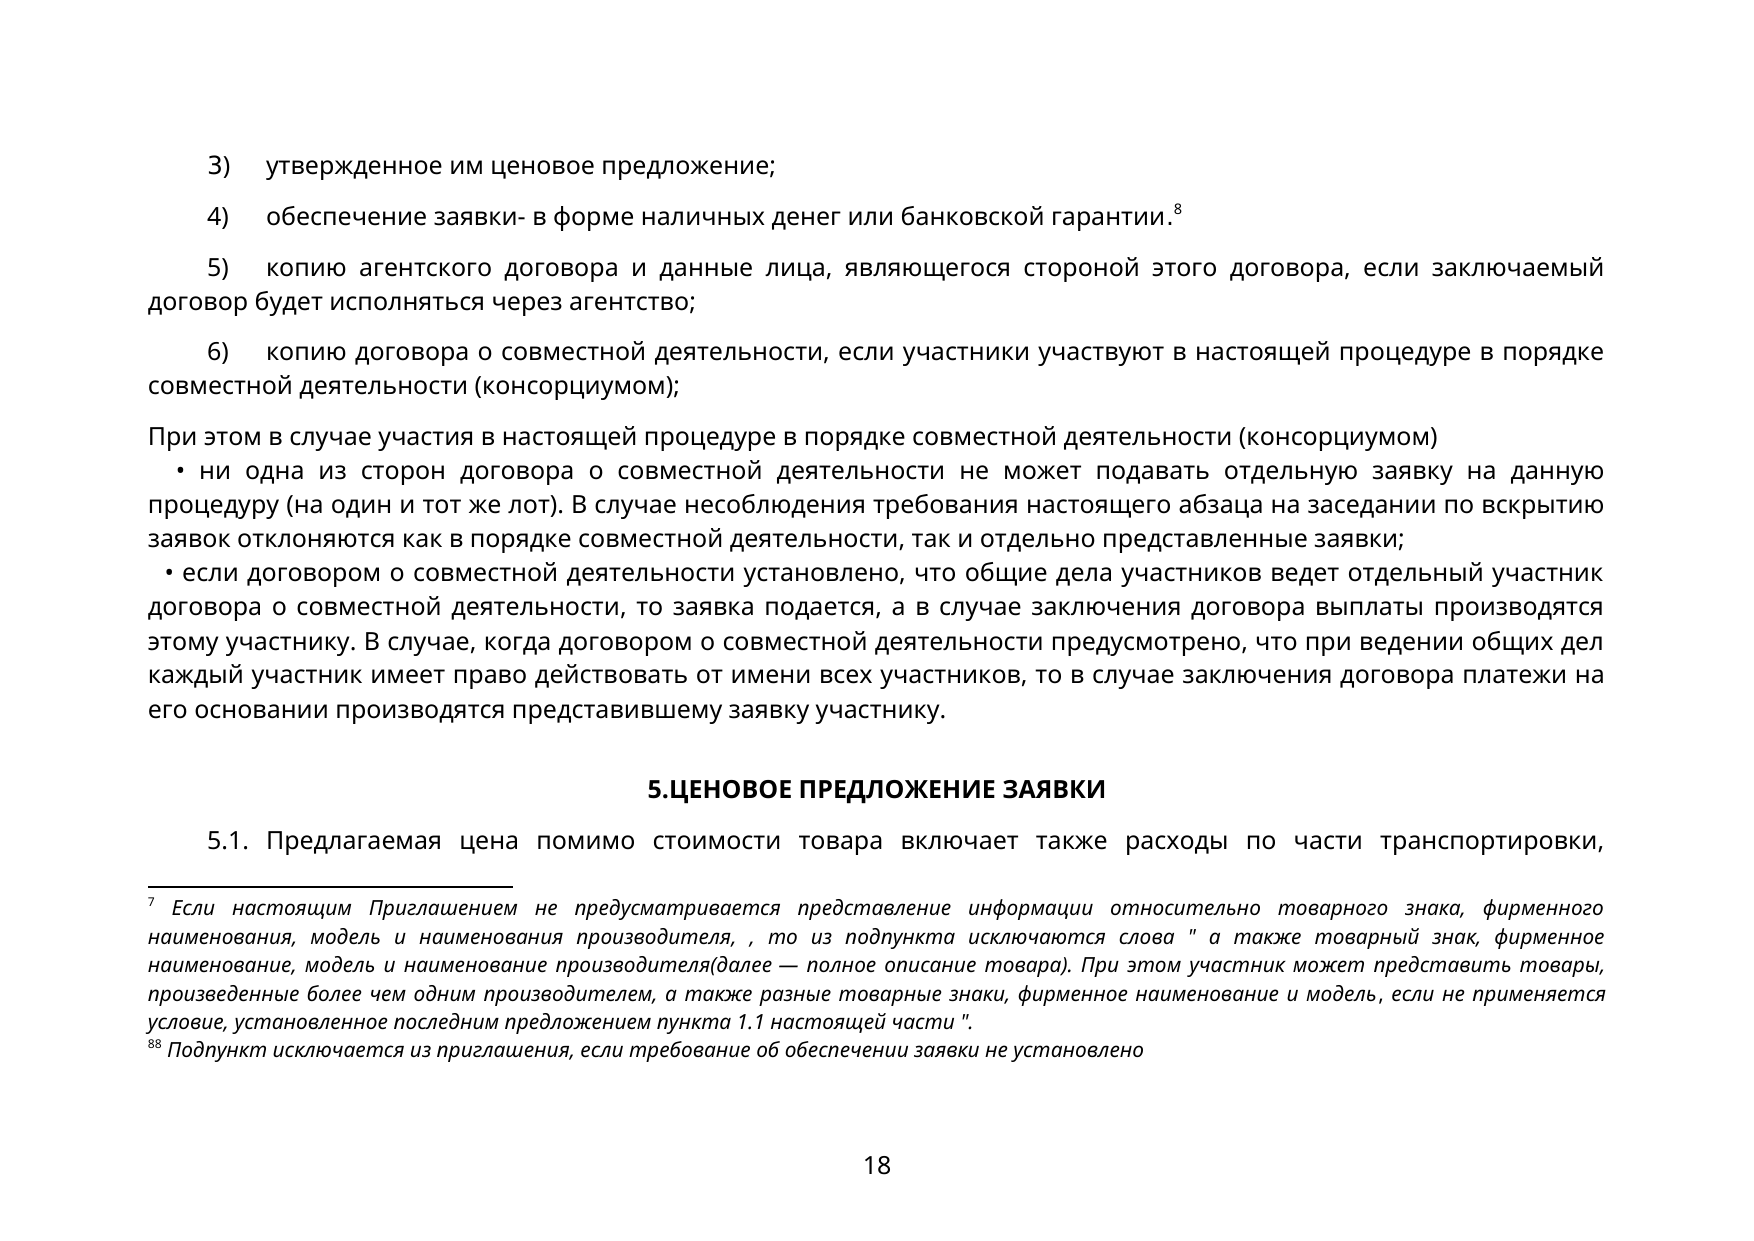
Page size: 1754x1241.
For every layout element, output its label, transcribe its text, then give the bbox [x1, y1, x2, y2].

text • если договором о совместной деятельности установлено, что общие дела участников ведет отдельный участник договора о совместной деятельности, то заявка подается, а в случае заключения договора выплаты производятся этому участнику. В случае, когда договором о совместной деятельности предусмотрено, что при ведении общих дел каждый участник имеет право действовать от имени всех участников, то в случае заключения договора платежи на его основании производятся представившему заявку участнику. [148, 555, 1606, 725]
text 3) утвержденное им ценовое предложение; [148, 148, 1606, 182]
text При этом в случае участия в настоящей процедуре в порядке совместной деятельности (консорциумом) [148, 419, 1606, 453]
text 4) обеспечение заявки- в форме наличных денег или банковской гарантии.8 [148, 198, 1606, 232]
text 5.ЦЕНОВОЕ ПРЕДЛОЖЕНИЕ ЗАЯВКИ [148, 772, 1606, 806]
text 5.1. Предлагаемая цена помимо стоимости товара включает также расходы по части транспортировки, страхования, пошлин, налогов, иных платежей и не может быть ниже их себестоимости. Расчет предлагаемой цены должен быть представлен в заявке. [148, 823, 1606, 857]
text 5) копию агентского договора и данные лица, являющегося стороной этого договора, если заключаемый договор будет исполняться через агентство; [148, 249, 1606, 317]
text • ни одна из сторон договора о совместной деятельности не может подавать отдельную заявку на данную процедуру (на один и тот же лот). В случае несоблюдения требования настоящего абзаца на заседании по вскрытию заявок отклоняются как в порядке совместной деятельности, так и отдельно представленные заявки; [148, 453, 1606, 555]
text 6) копию договора о совместной деятельности, если участники участвуют в настоящей процедуре в порядке совместной деятельности (консорциумом); [148, 334, 1606, 402]
